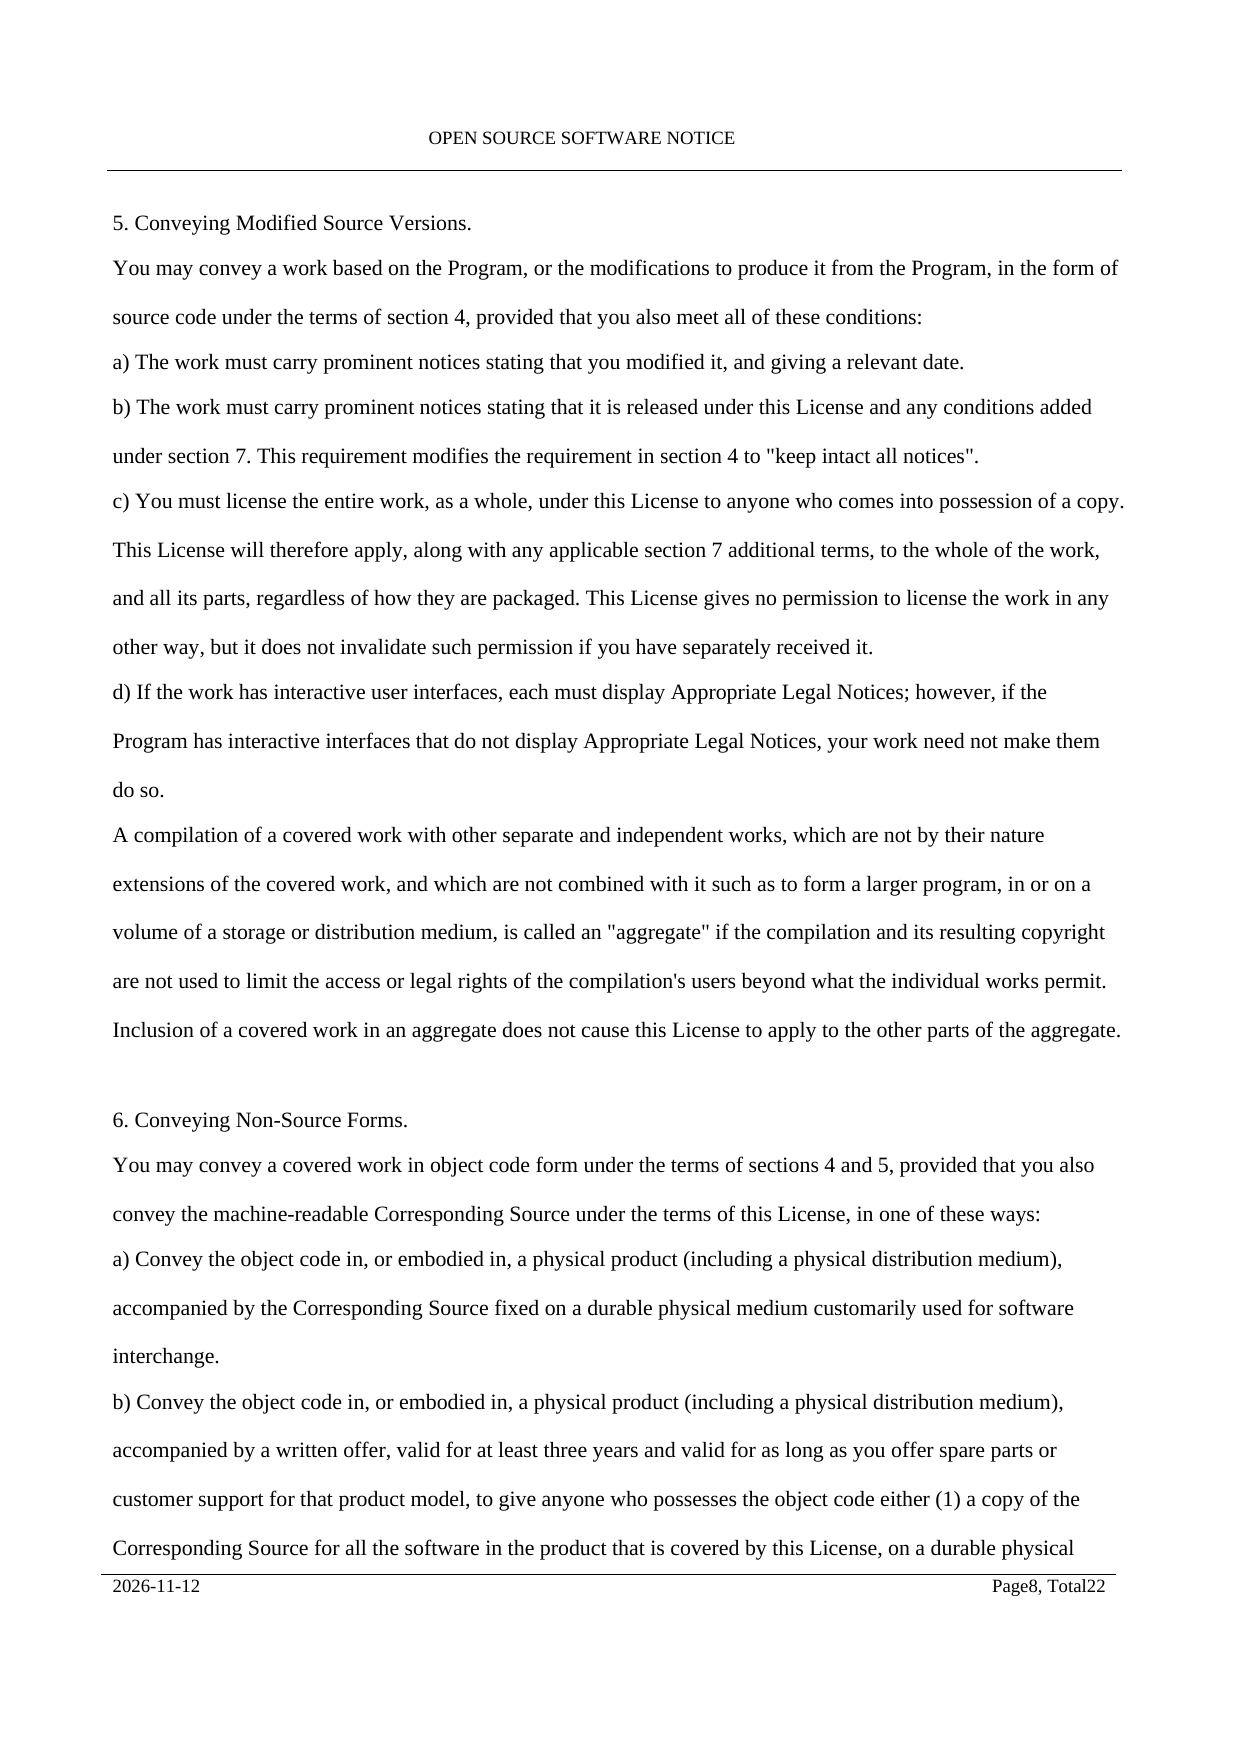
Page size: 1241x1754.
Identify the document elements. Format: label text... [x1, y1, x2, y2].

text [112, 1385, 1128, 1564]
text a) Convey the object code in, or embodied in, a physical product (including a physical distribution medium), accompanied by the Corresponding Source fixed on a durable physical medium customarily used for software interchange. [112, 1242, 1128, 1372]
text You may convey a covered work in object code form under the terms of sections 4 and 5, provided that you also convey the machine-readable Corresponding Source under the terms of this License, in one of these ways: [112, 1148, 1128, 1230]
text 5. Conveying Modified Source Versions. [112, 206, 1128, 239]
text A compilation of a covered work with other separate and independent works, which are not by their nature extensions of the covered work, and which are not combined with it such as to form a larger program, in or on a volume of a storage or distribution medium, is called an "aggregate" if the compilation and its resulting copyright are not used to limit the access or legal rights of the compilation's users beyond what the individual works permit. Inclusion of a covered work in an aggregate does not cause this License to apply to the other parts of the aggregate. [112, 818, 1128, 1046]
text 6. Conveying Non-Source Forms. [112, 1103, 1128, 1136]
text d) If the work has interactive user interfaces, each must display Appropriate Legal Notices; however, if the Program has interactive interfaces that do not display Appropriate Legal Notices, your work need not make them do so. [112, 676, 1128, 806]
text a) The work must carry prominent notices stating that you modified it, and giving a relevant date. [112, 345, 1128, 378]
text b) The work must carry prominent notices stating that it is released under this License and any conditions added under section 7. This requirement modifies the requirement in section 4 to "keep intact all notices". [112, 390, 1128, 472]
text c) You must license the entire work, as a whole, under this License to anyone who comes into possession of a copy. This License will therefore apply, along with any applicable section 7 additional terms, to the whole of the work, and all its parts, regardless of how they are packaged. This License gives no permission to license the work in any other way, but it does not invalidate such permission if you have separately received it. [112, 484, 1128, 663]
text You may convey a work based on the Program, or the modifications to produce it from the Program, in the form of source code under the terms of section 4, provided that you also meet all of these conditions: [112, 251, 1128, 333]
